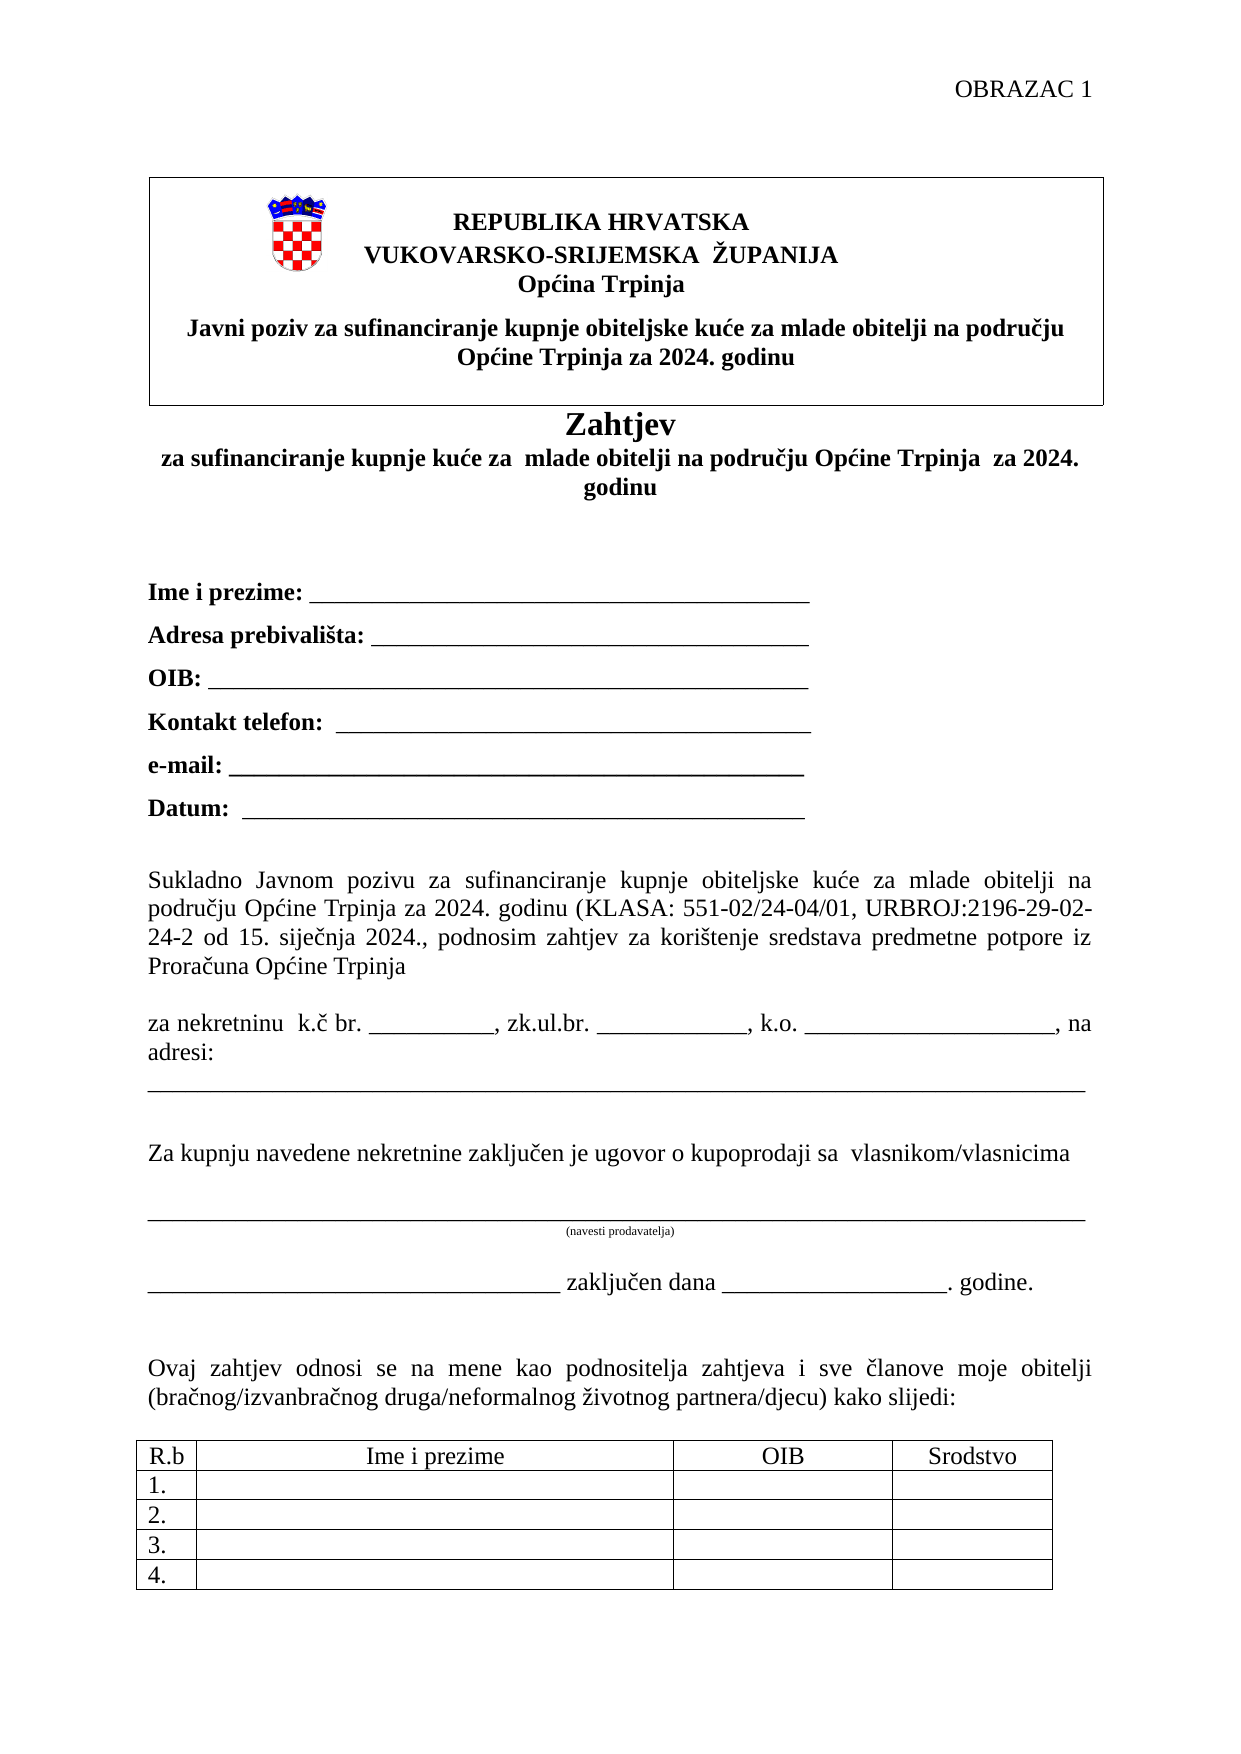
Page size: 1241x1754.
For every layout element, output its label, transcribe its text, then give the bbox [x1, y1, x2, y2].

table_cell [674, 1530, 892, 1559]
table_cell 2. [137, 1500, 196, 1529]
table_header Srodstvo [893, 1441, 1052, 1469]
text Sukladno Javnom pozivu za sufinanciranje kupnje obiteljske kuće za mlade obitelji na području Općine Trpinja za 2024. godinu (KLASA: 551-02/24-04/01, URBROJ:2196-29-02-24-2 od 15. siječnja 2024., podnosim zahtjev za korištenje sredstava predmetne potpore iz Proračuna Općine Trpinja [148, 865, 1093, 980]
table_header R.b [137, 1441, 196, 1469]
table_cell [893, 1560, 1052, 1589]
text za sufinanciranje kupnje kuće za mlade obitelji na području Općine Trpinja za 2024. godinu [148, 443, 1093, 501]
table_header Ime i prezime [197, 1441, 673, 1469]
text Ime i prezime: ________________________________________ [148, 577, 1093, 606]
table_cell 1. [137, 1471, 196, 1499]
table_cell [197, 1500, 673, 1529]
text e-mail: ______________________________________________ [148, 750, 1093, 778]
text za nekretninu k.č br. __________, zk.ul.br. ____________, k.o. ____________________, na adresi: [148, 1008, 1093, 1066]
table_cell [893, 1500, 1052, 1529]
table_cell 4. [137, 1560, 196, 1589]
table_header OIB [674, 1441, 892, 1469]
text (navesti prodavatelja) [148, 1224, 1093, 1238]
text ___________________________________________________________________________ [148, 1066, 1093, 1095]
table_cell [893, 1471, 1052, 1499]
text Zahtjev [148, 176, 1093, 443]
table_cell [893, 1530, 1052, 1559]
text Za kupnju navedene nekretnine zaključen je ugovor o kupoprodaji sa vlasnikom/vlasnicima [148, 1138, 1093, 1167]
text Ovaj zahtjev odnosi se na mene kao podnositelja zahtjeva i sve članove moje obitelji (bračnog/izvanbračnog druga/neformalnog životnog partnera/djecu) kako slijedi: [148, 1353, 1093, 1411]
table_cell [674, 1560, 892, 1589]
table_cell 3. [137, 1530, 196, 1559]
text Kontakt telefon: ______________________________________ [148, 707, 1093, 735]
text _________________________________ zaključen dana __________________. godine. [148, 1267, 1093, 1296]
table_cell [197, 1530, 673, 1559]
text ___________________________________________________________________________ [148, 1195, 1093, 1224]
text Datum: _____________________________________________ [148, 793, 1093, 822]
table_cell [674, 1500, 892, 1529]
text Adresa prebivališta: ___________________________________ [148, 620, 1093, 649]
text OIB: ________________________________________________ [148, 663, 1093, 692]
table_cell [674, 1471, 892, 1499]
table_cell [197, 1471, 673, 1499]
table_cell [197, 1560, 673, 1589]
